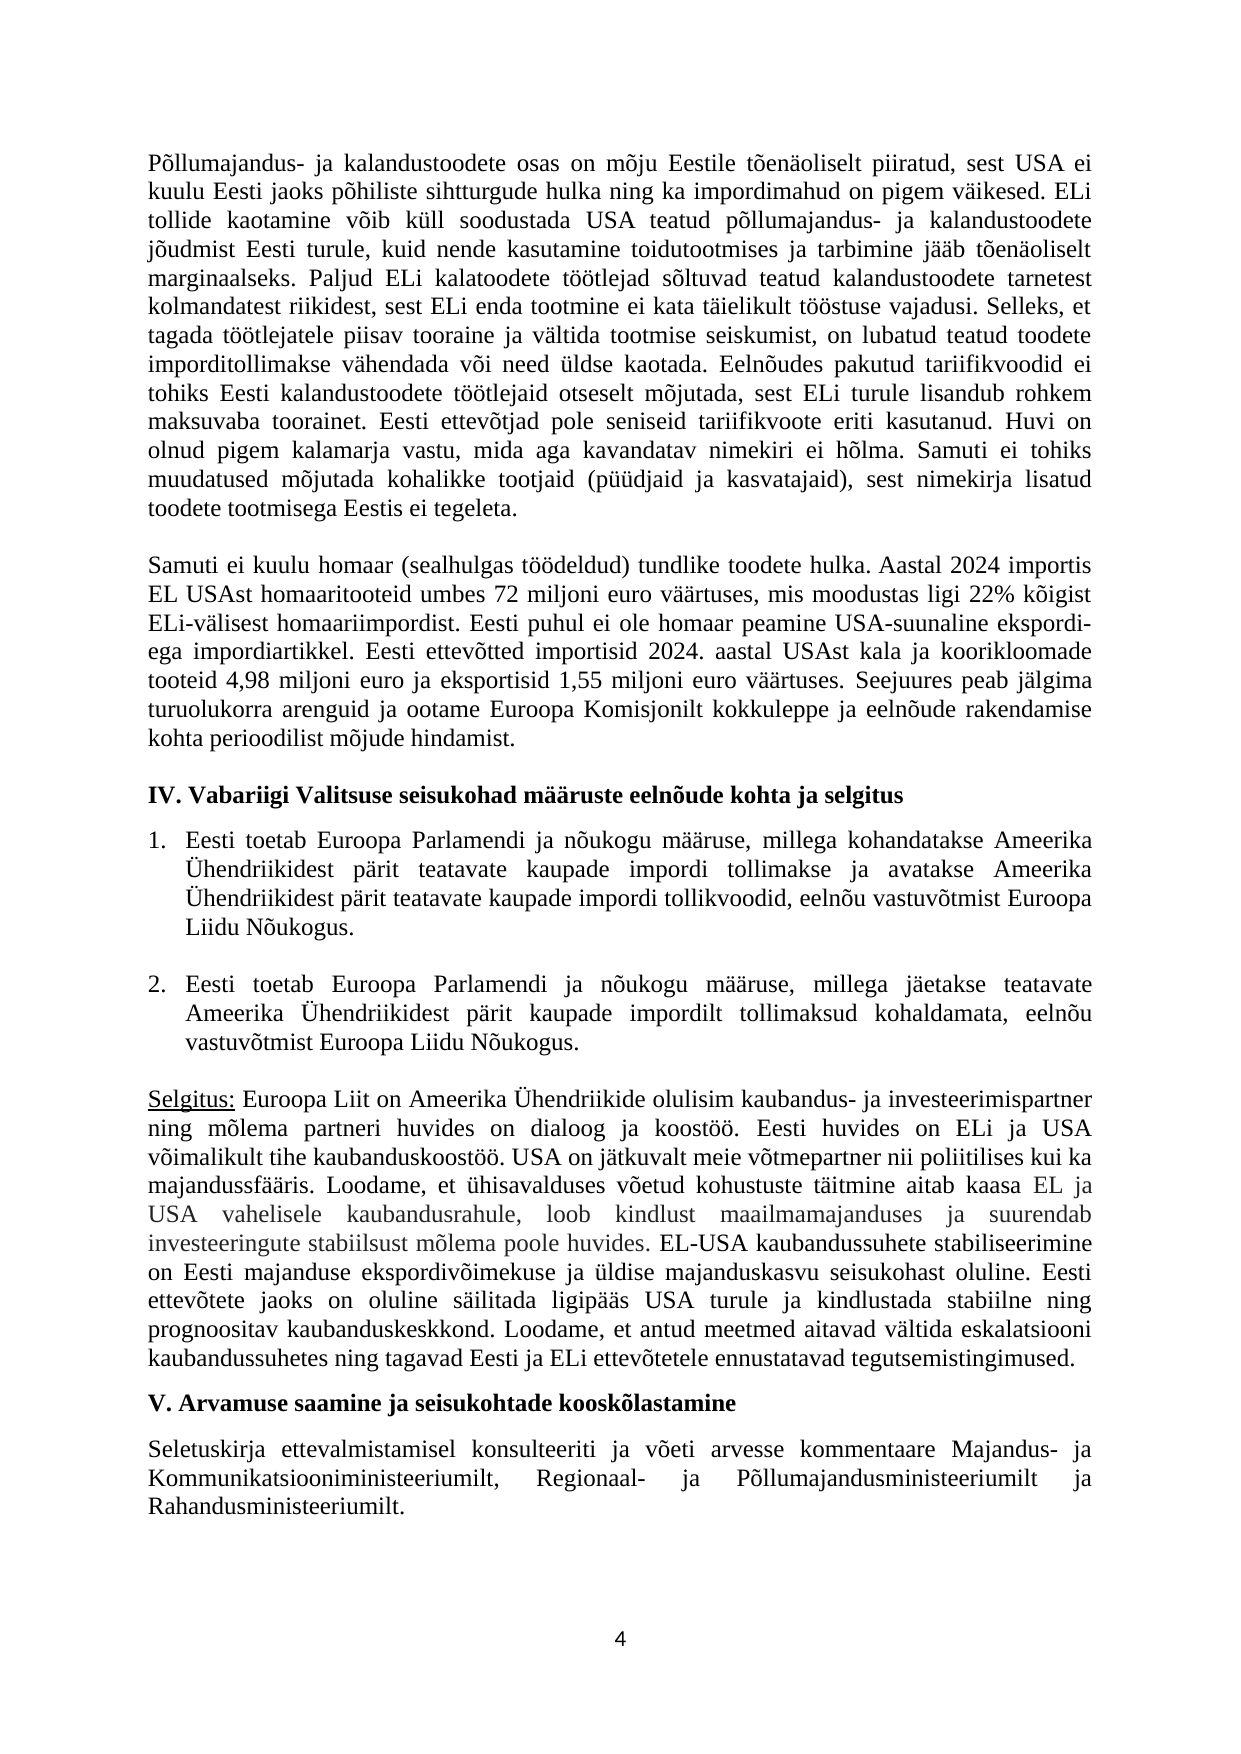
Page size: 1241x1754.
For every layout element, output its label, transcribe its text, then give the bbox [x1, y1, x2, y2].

text Põllumajandus- ja kalandustoodete osas on mõju Eestile tõenäoliselt piiratud, sest USA ei kuulu Eesti jaoks põhiliste sihtturgude hulka ning ka impordimahud on pigem väikesed. ELi tollide kaotamine võib küll soodustada USA teatud põllumajandus- ja kalandustoodete jõudmist Eesti turule, kuid nende kasutamine toidutootmises ja tarbimine jääb tõenäoliselt marginaalseks. Paljud ELi kalatoodete töötlejad sõltuvad teatud kalandustoodete tarnetest kolmandatest riikidest, sest ELi enda tootmine ei kata täielikult tööstuse vajadusi. Selleks, et tagada töötlejatele piisav tooraine ja vältida tootmise seiskumist, on lubatud teatud toodete imporditollimakse vähendada või need üldse kaotada. Eelnõudes pakutud tariifikvoodid ei tohiks Eesti kalandustoodete töötlejaid otseselt mõjutada, sest ELi turule lisandub rohkem maksuvaba toorainet. Eesti ettevõtjad pole seniseid tariifikvoote eriti kasutanud. Huvi on olnud pigem kalamarja vastu, mida aga kavandatav nimekiri ei hõlma. Samuti ei tohiks muudatused mõjutada kohalikke tootjaid (püüdjaid ja kasvatajaid), sest nimekirja lisatud toodete tootmisega Eestis ei tegeleta. [148, 148, 1093, 521]
text Seletuskirja ettevalmistamisel konsulteeriti ja võeti arvesse kommentaare Majandus- ja Kommunikatsiooniministeeriumilt, Regionaal- ja Põllumajandusministeeriumilt ja Rahandusministeeriumilt. [148, 1434, 1093, 1520]
text Samuti ei kuulu homaar (sealhulgas töödeldud) tundlike toodete hulka. Aastal 2024 importis EL USAst homaaritooteid umbes 72 miljoni euro väärtuses, mis moodustas ligi 22% kõigist ELi-välisest homaariimpordist. Eesti puhul ei ole homaar peamine USA-suunaline ekspordi- ega impordiartikkel. Eesti ettevõtted importisid 2024. aastal USAst kala ja koorikloomade tooteid 4,98 miljoni euro ja eksportisid 1,55 miljoni euro väärtuses. Seejuures peab jälgima turuolukorra arenguid ja ootame Euroopa Komisjonilt kokkuleppe ja eelnõude rakendamise kohta perioodilist mõjude hindamist. [148, 550, 1093, 751]
list Eesti toetab Euroopa Parlamendi ja nõukogu määruse, millega jäetakse teatavate Ameerika Ühendriikidest pärit kaupade impordilt tollimaksud kohaldamata, eelnõu vastuvõtmist Euroopa Liidu Nõukogus. [148, 969, 1093, 1056]
text IV. Vabariigi Valitsuse seisukohad määruste eelnõude kohta ja selgitus [148, 780, 1093, 809]
text Selgitus: Euroopa Liit on Ameerika Ühendriikide olulisim kaubandus- ja investeerimispartner ning mõlema partneri huvides on dialoog ja koostöö. Eesti huvides on ELi ja USA võimalikult tihe kaubanduskoostöö. USA on jätkuvalt meie võtmepartner nii poliitilises kui ka majandussfääris. Loodame, et ühisavalduses võetud kohustuste täitmine aitab kaasa EL ja USA vahelisele kaubandusrahule, loob kindlust maailmamajanduses ja suurendab investeeringute stabiilsust mõlema poole huvides. EL-USA kaubandussuhete stabiliseerimine on Eesti majanduse ekspordivõimekuse ja üldise majanduskasvu seisukohast oluline. Eesti ettevõtete jaoks on oluline säilitada ligipääs USA turule ja kindlustada stabiilne ning prognoositav kaubanduskeskkond. Loodame, et antud meetmed aitavad vältida eskalatsiooni kaubandussuhetes ning tagavad Eesti ja ELi ettevõtetele ennustatavad tegutsemistingimused. [148, 1084, 1093, 1372]
list Eesti toetab Euroopa Parlamendi ja nõukogu määruse, millega kohandatakse Ameerika Ühendriikidest pärit teatavate kaupade impordi tollimakse ja avatakse Ameerika Ühendriikidest pärit teatavate kaupade impordi tollikvoodid, eelnõu vastuvõtmist Euroopa Liidu Nõukogus. [148, 826, 1093, 941]
text V. Arvamuse saamine ja seisukohtade kooskõlastamine [148, 1388, 1093, 1417]
